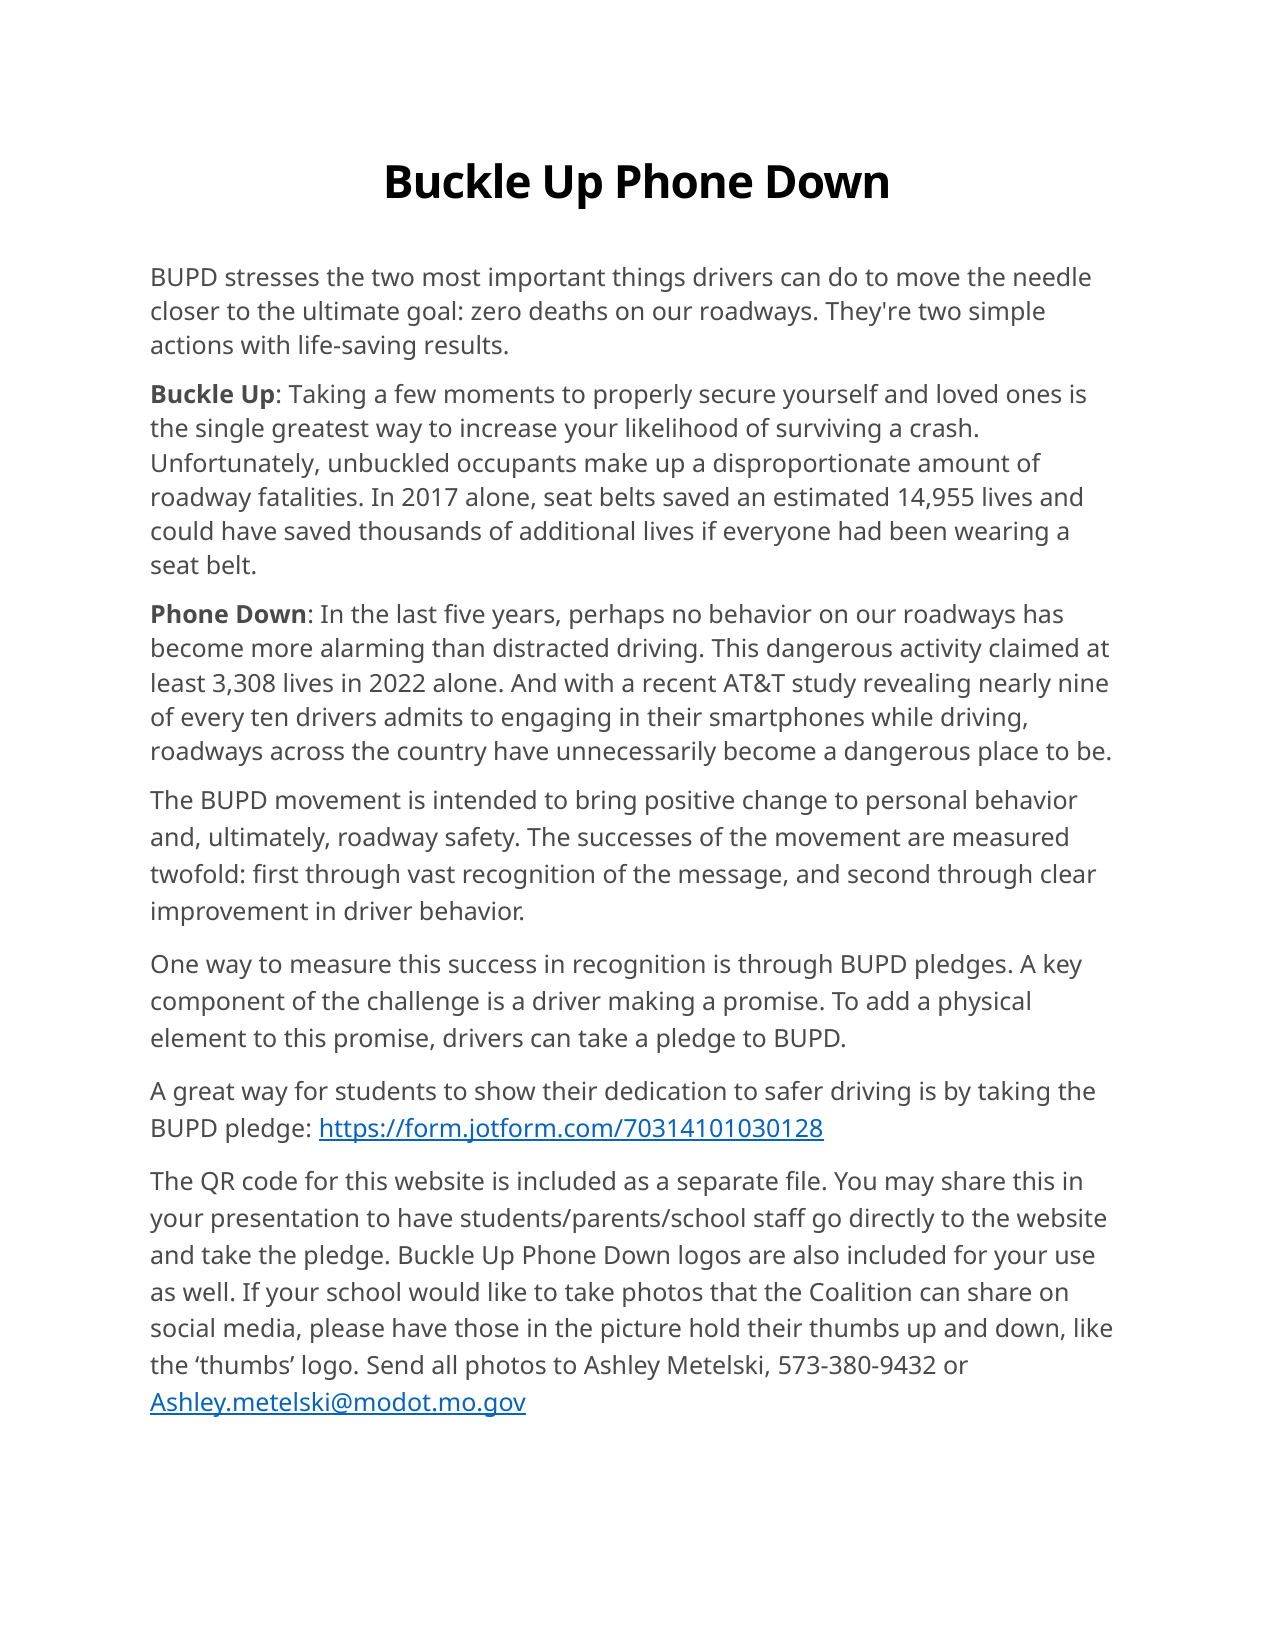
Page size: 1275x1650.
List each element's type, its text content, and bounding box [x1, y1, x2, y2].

text The BUPD movement is intended to bring positive change to personal behavior and, ultimately, roadway safety. The successes of the movement are measured twofold: first through vast recognition of the message, and second through clear improvement in driver behavior. [150, 783, 1125, 927]
text BUPD stresses the two most important things drivers can do to move the needle closer to the ultimate goal: zero deaths on our roadways. They're two simple actions with life-saving results. [150, 259, 1125, 361]
title Buckle Up Phone Down [150, 150, 1125, 212]
text Buckle Up: Taking a few moments to properly secure yourself and loved ones is the single greatest way to increase your likelihood of surviving a crash. Unfortunately, unbuckled occupants make up a disproportionate amount of roadway fatalities. In 2017 alone, seat belts saved an estimated 14,955 lives and could have saved thousands of additional lives if everyone had been wearing a seat belt. [150, 377, 1125, 581]
text One way to measure this success in recognition is through BUPD pledges. A key component of the challenge is a driver making a promise. To add a physical element to this promise, drivers can take a pledge to BUPD. [150, 947, 1125, 1054]
text A great way for students to show their dedication to safer driving is by taking the BUPD pledge: https://form.jotform.com/70314101030128 [150, 1074, 1125, 1144]
text The QR code for this website is included as a separate file. You may share this in your presentation to have students/parents/school staff go directly to the website and take the pledge. Buckle Up Phone Down logos are also included for your use as well. If your school would like to take photos that the Coalition can share on social media, please have those in the picture hold their thumbs up and down, like the ‘thumbs’ logo. Send all photos to Ashley Metelski, 573-380-9432 or Ashley.metelski@modot.mo.gov [150, 1164, 1125, 1419]
text Phone Down: In the last five years, perhaps no behavior on our roadways has become more alarming than distracted driving. This dangerous activity claimed at least 3,308 lives in 2022 alone. And with a recent AT&T study revealing nearly nine of every ten drivers admits to engaging in their smartphones while driving, roadways across the country have unnecessarily become a dangerous place to be. [150, 597, 1125, 767]
